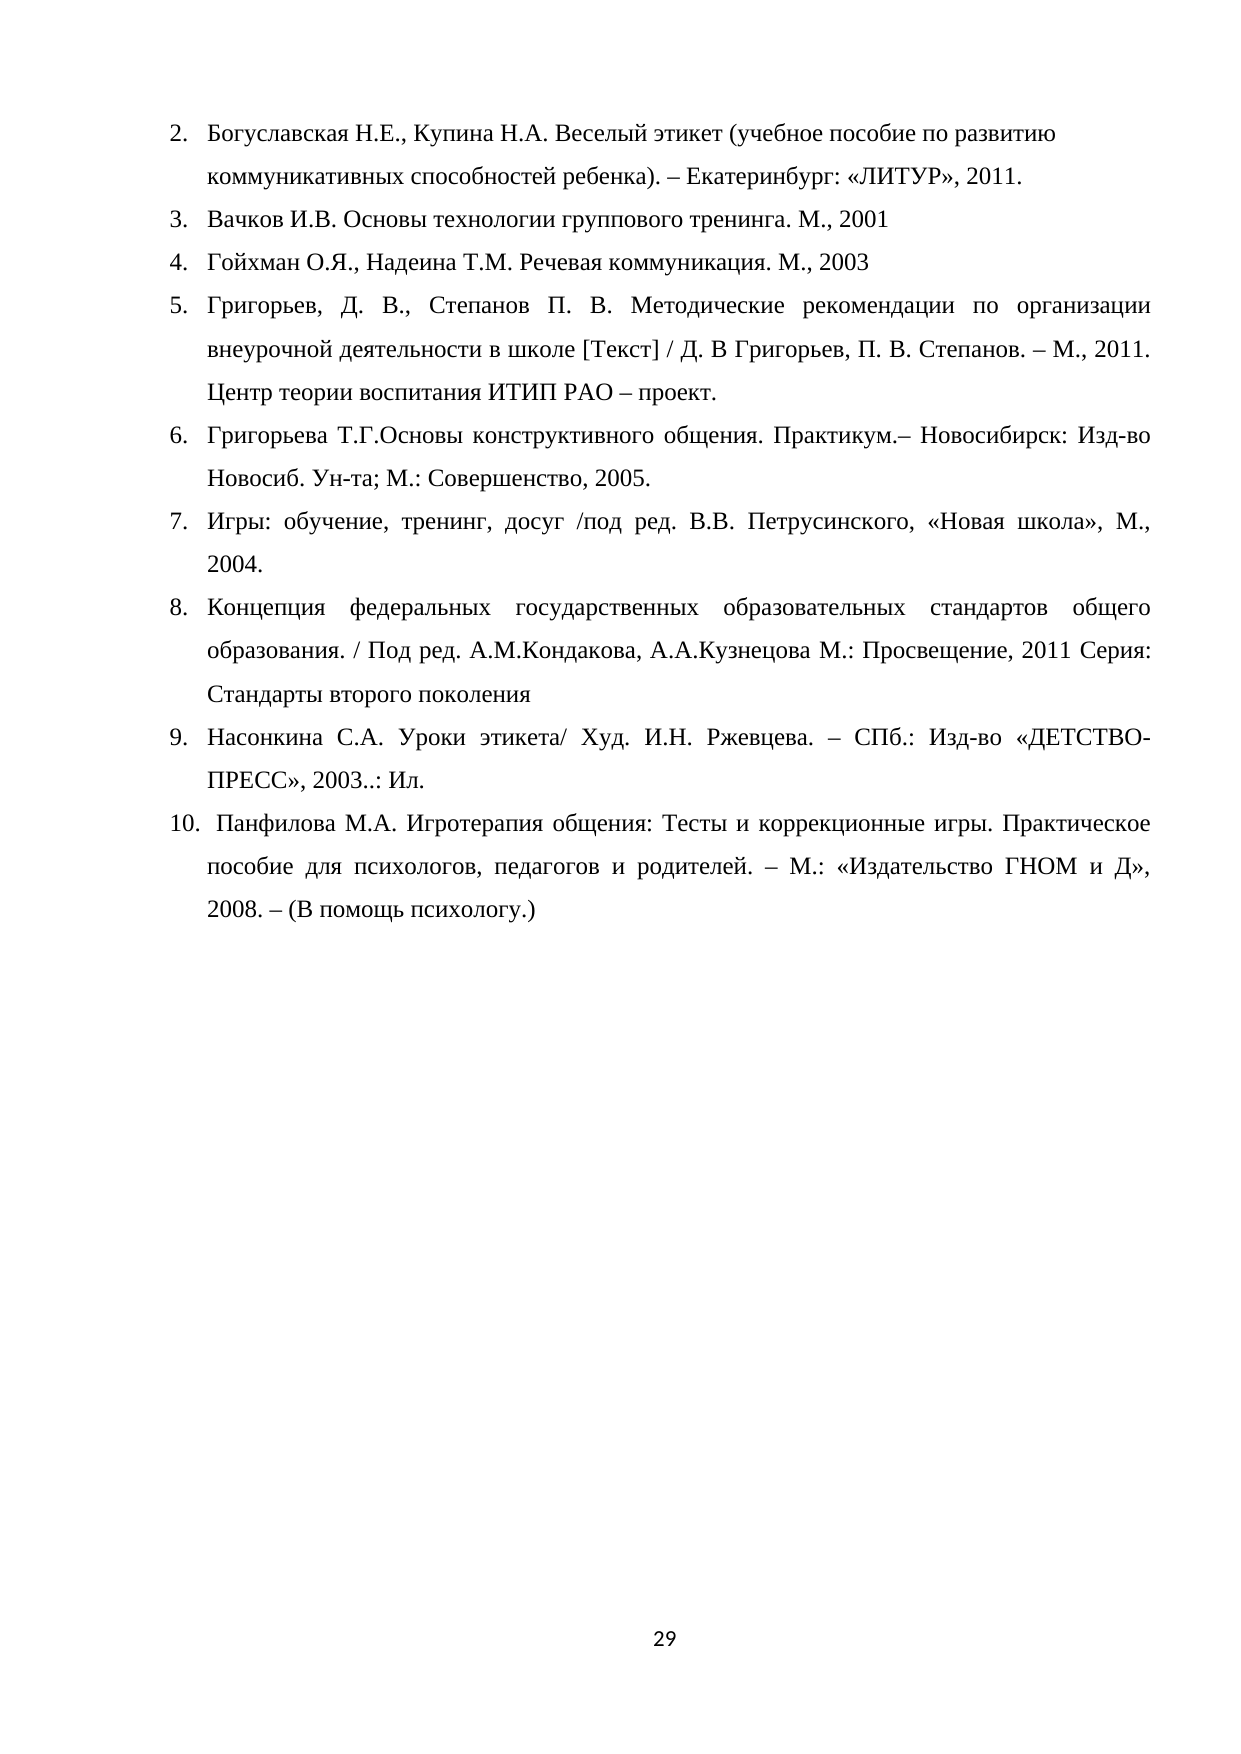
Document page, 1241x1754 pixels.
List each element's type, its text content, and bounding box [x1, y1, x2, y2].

list Игры: обучение, тренинг, досуг /под ред. В.В. Петрусинского, «Новая школа», М., 2004. [169, 506, 1152, 578]
list Концепция федеральных государственных образовательных стандартов общего образования. / Под ред. А.М.Кондакова, А.А.Кузнецова М.: Просвещение, 2011 Серия: Стандарты второго поколения [169, 592, 1152, 707]
list Григорьев, Д. В., Степанов П. В. Методические рекомендации по организации внеурочной деятельности в школе [Текст] / Д. В Григорьев, П. В. Степанов. – М., 2011. Центр теории воспитания ИТИП РАО – проект. [169, 291, 1152, 406]
list Насонкина С.А. Уроки этикета/ Худ. И.Н. Ржевцева. – СПб.: Изд-во «ДЕТСТВО-ПРЕСС», 2003..: Ил. [169, 722, 1152, 794]
list Панфилова М.А. Игротерапия общения: Тесты и коррекционные игры. Практическое пособие для психологов, педагогов и родителей. – М.: «Издательство ГНОМ и Д», 2008. – (В помощь психологу.) [169, 808, 1152, 923]
list Богуславская Н.Е., Купина Н.А. Веселый этикет (учебное пособие по развитию коммуникативных способностей ребенка). – Екатеринбург: «ЛИТУР», 2011. [169, 118, 1152, 190]
list Григорьева Т.Г.Основы конструктивного общения. Практикум.– Новосибирск: Изд-во Новосиб. Ун-та; М.: Совершенство, 2005. [169, 420, 1152, 492]
list Вачков И.В. Основы технологии группового тренинга. М., 2001 [169, 204, 1152, 233]
list Гойхман О.Я., Надеина Т.М. Речевая коммуникация. М., 2003 [169, 247, 1152, 276]
